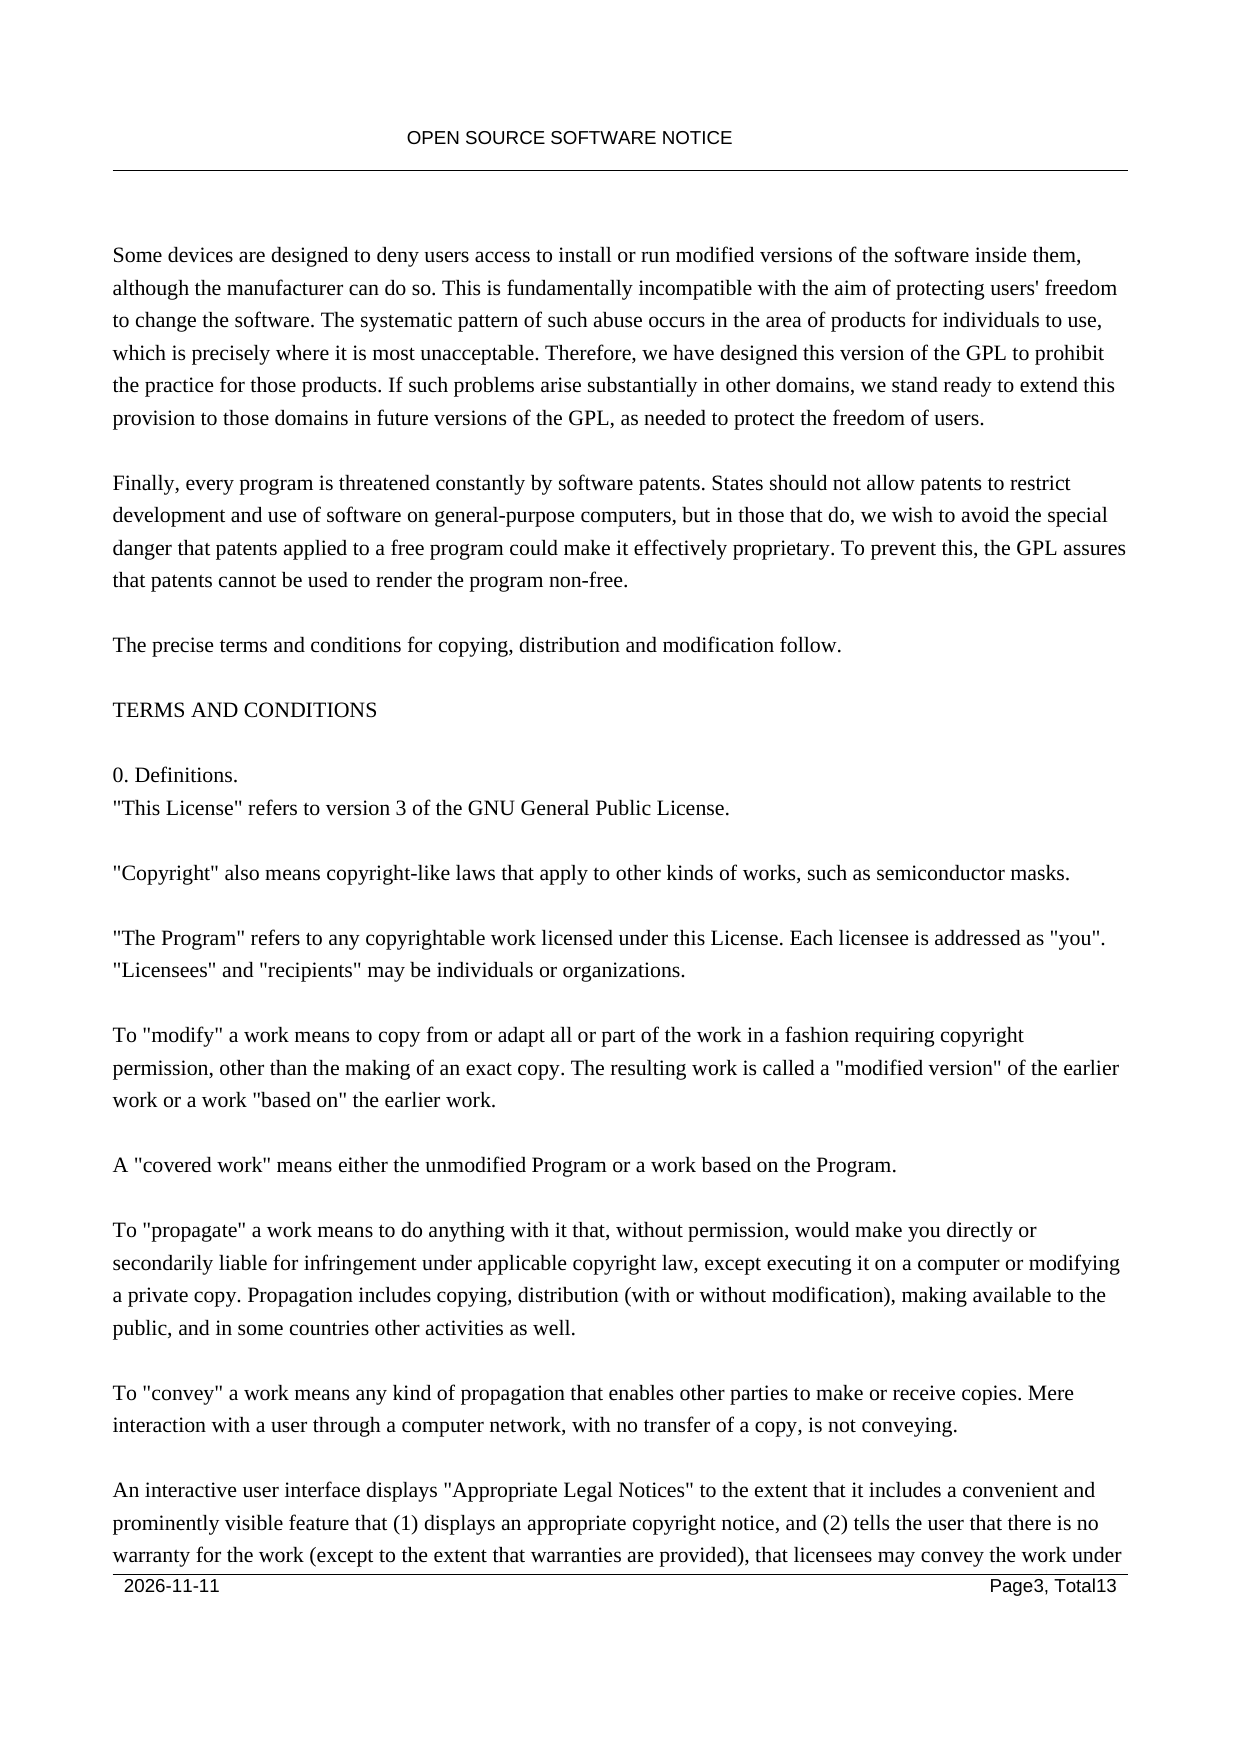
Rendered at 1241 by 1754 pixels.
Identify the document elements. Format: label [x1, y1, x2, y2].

text [112, 206, 1128, 1571]
